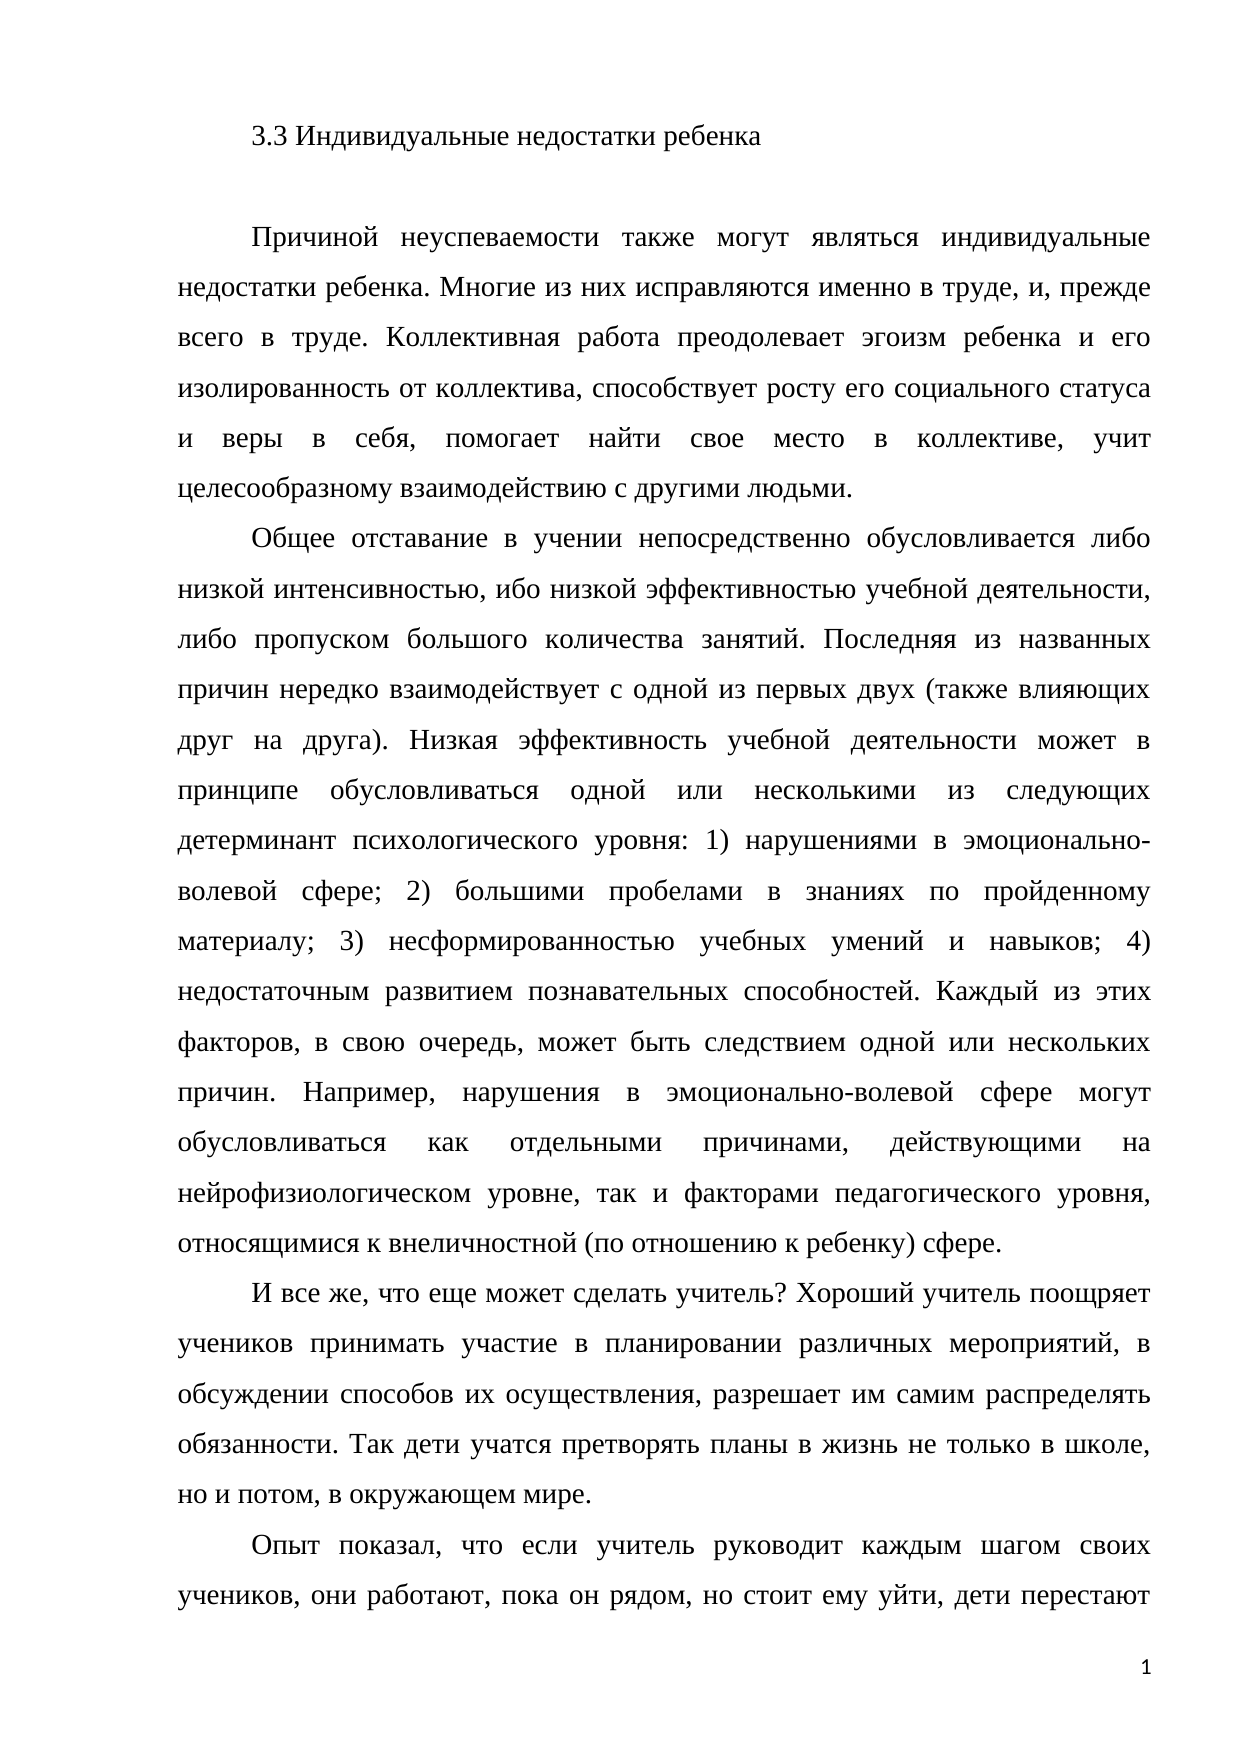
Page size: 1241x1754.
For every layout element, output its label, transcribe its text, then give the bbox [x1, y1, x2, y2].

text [177, 1527, 1152, 1611]
text И все же, что еще может сделать учитель? Хороший учитель поощряет учеников принимать участие в планировании различных мероприятий, в обсуждении способов их осуществления, разрешает им самим распределять обязанности. Так дети учатся претворять планы в жизнь не только в школе, но и потом, в окружающем мире. [177, 1275, 1152, 1510]
text 3.3 Индивидуальные недостатки ребенка [177, 118, 1152, 152]
text Общее отставание в учении непосредственно обусловливается либо низкой интенсивностью, ибо низкой эффективностью учебной деятельности, либо пропуском большого количества занятий. Последняя из названных причин нередко взаимодействует с одной из первых двух (также влияющих друг на друга). Низкая эффективность учебной деятельности может в принципе обусловливаться одной или несколькими из следующих детерминант психологического уровня: 1) нарушениями в эмоционально-волевой сфере; 2) большими пробелами в знаниях по пройденному материалу; 3) несформированностью учебных умений и навыков; 4) недостаточным развитием познавательных способностей. Каждый из этих факторов, в свою очередь, может быть следствием одной или нескольких причин. Например, нарушения в эмоционально-волевой сфере могут обусловливаться как отдельными причинами, действующими на нейрофизиологическом уровне, так и факторами педагогического уровня, относящимися к внеличностной (по отношению к ребенку) сфере. [177, 521, 1152, 1258]
text Причиной неуспеваемости также могут являться индивидуальные недостатки ребенка. Многие из них исправляются именно в труде, и, прежде всего в труде. Коллективная работа преодолевает эгоизм ребенка и его изолированность от коллектива, способствует росту его социального статуса и веры в себя, помогает найти свое место в коллективе, учит целесообразному взаимодействию с другими людьми. [177, 219, 1152, 504]
